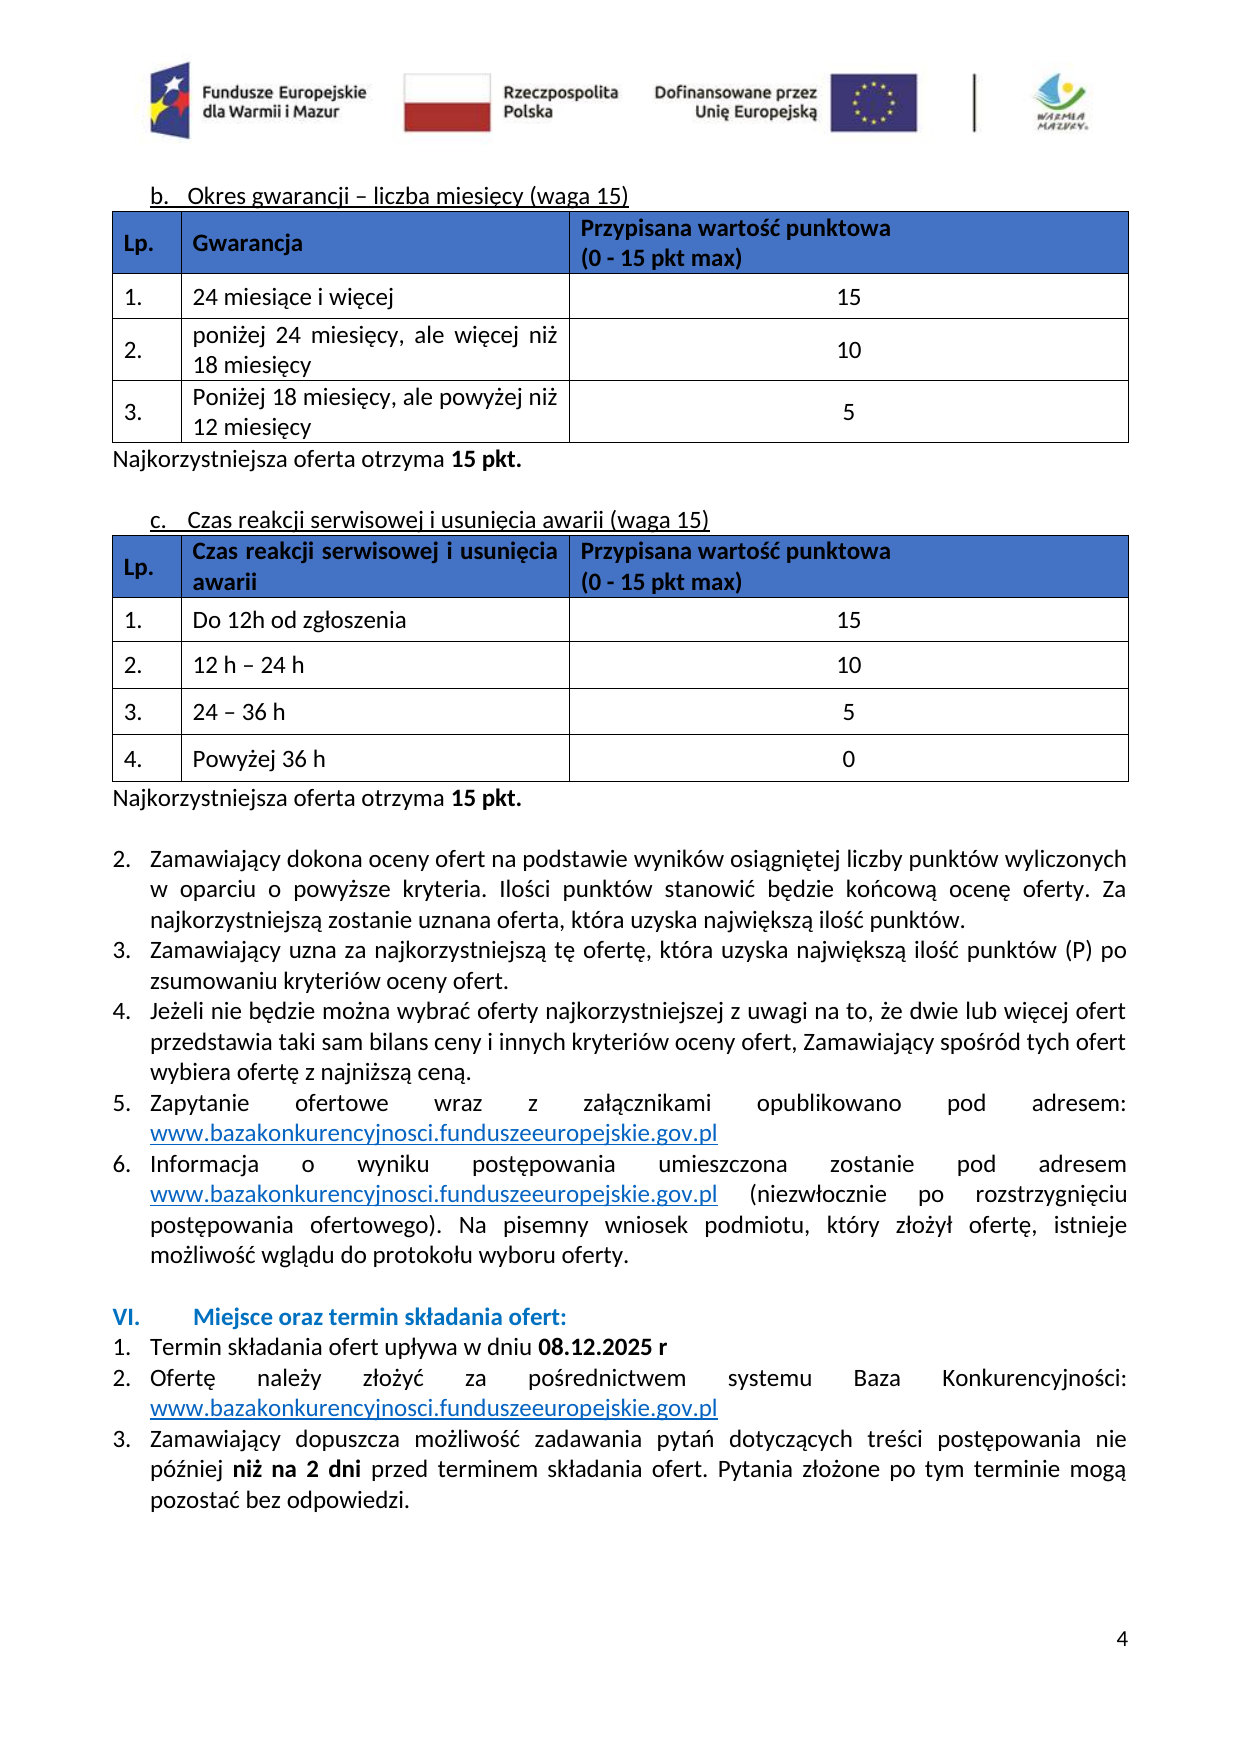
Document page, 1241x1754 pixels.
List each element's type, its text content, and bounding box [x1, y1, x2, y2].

table_header Lp. [113, 536, 181, 597]
list Zamawiający dokona oceny ofert na podstawie wyników osiągniętej liczby punktów wyliczonych w oparciu o powyższe kryteria. Ilości punktów stanowić będzie końcową ocenę oferty. Za najkorzystniejszą zostanie uznana oferta, która uzyska największą ilość punktów. [112, 843, 1128, 934]
table_cell 5 [570, 689, 1128, 734]
list Czas reakcji serwisowej i usunięcia awarii (waga 15) [150, 504, 1128, 534]
table_cell 24 – 36 h [182, 689, 569, 734]
table_cell 1. [113, 274, 181, 318]
table_cell 3. [113, 689, 181, 734]
text Najkorzystniejsza oferta otrzyma 15 pkt. [112, 443, 1128, 473]
table_cell 12 h – 24 h [182, 642, 569, 688]
table_cell Poniżej 18 miesięcy, ale powyżej niż 12 miesięcy [182, 381, 569, 442]
list Okres gwarancji – liczba miesięcy (waga 15) [150, 150, 1128, 211]
text Najkorzystniejsza oferta otrzyma 15 pkt. [112, 782, 1128, 812]
table_cell 15 [570, 598, 1128, 641]
table_cell Do 12h od zgłoszenia [182, 598, 569, 641]
table_cell 0 [570, 735, 1128, 781]
table_cell 2. [113, 642, 181, 688]
list Zapytanie ofertowe wraz z załącznikami opublikowano pod adresem: www.bazakonkurencyjnosci.funduszeeuropejskie.gov.pl [112, 1087, 1128, 1148]
table_cell 10 [570, 319, 1128, 380]
picture [132, 44, 1104, 153]
list Zamawiający dopuszcza możliwość zadawania pytań dotyczących treści postępowania nie później niż na 2 dni przed terminem składania ofert. Pytania złożone po tym terminie mogą pozostać bez odpowiedzi. [112, 1423, 1128, 1514]
table_cell Powyżej 36 h [182, 735, 569, 781]
list Zamawiający uzna za najkorzystniejszą tę ofertę, która uzyska największą ilość punktów (P) po zsumowaniu kryteriów oceny ofert. [112, 934, 1128, 996]
list Informacja o wyniku postępowania umieszczona zostanie pod adresem www.bazakonkurencyjnosci.funduszeeuropejskie.gov.pl (niezwłocznie po rozstrzygnięciu postępowania ofertowego). Na pisemny wniosek podmiotu, który złożył ofertę, istnieje możliwość wglądu do protokołu wyboru oferty. [112, 1148, 1128, 1270]
table_cell poniżej 24 miesięcy, ale więcej niż 18 miesięcy [182, 319, 569, 380]
table_header Czas reakcji serwisowej i usunięcia awarii [182, 536, 569, 597]
table_cell 2. [113, 319, 181, 380]
table_cell 4. [113, 735, 181, 781]
table_cell 5 [570, 381, 1128, 442]
table_cell 15 [570, 274, 1128, 318]
table_header Lp. [113, 212, 181, 273]
list Termin składania ofert upływa w dniu 08.12.2025 r [112, 1331, 1128, 1362]
list Miejsce oraz termin składania ofert: [112, 1301, 1128, 1331]
table_header Przypisana wartość punktowa (0 - 15 pkt max) [570, 536, 1128, 597]
table_cell 24 miesiące i więcej [182, 274, 569, 318]
list Jeżeli nie będzie można wybrać oferty najkorzystniejszej z uwagi na to, że dwie lub więcej ofert przedstawia taki sam bilans ceny i innych kryteriów oceny ofert, Zamawiający spośród tych ofert wybiera ofertę z najniższą ceną. [112, 996, 1128, 1087]
table_cell 10 [570, 642, 1128, 688]
table_cell 3. [113, 381, 181, 442]
table_header Przypisana wartość punktowa (0 - 15 pkt max) [570, 212, 1128, 273]
table_cell 1. [113, 598, 181, 641]
table_header Gwarancja [182, 212, 569, 273]
list Ofertę należy złożyć za pośrednictwem systemu Baza Konkurencyjności: www.bazakonkurencyjnosci.funduszeeuropejskie.gov.pl [112, 1362, 1128, 1423]
